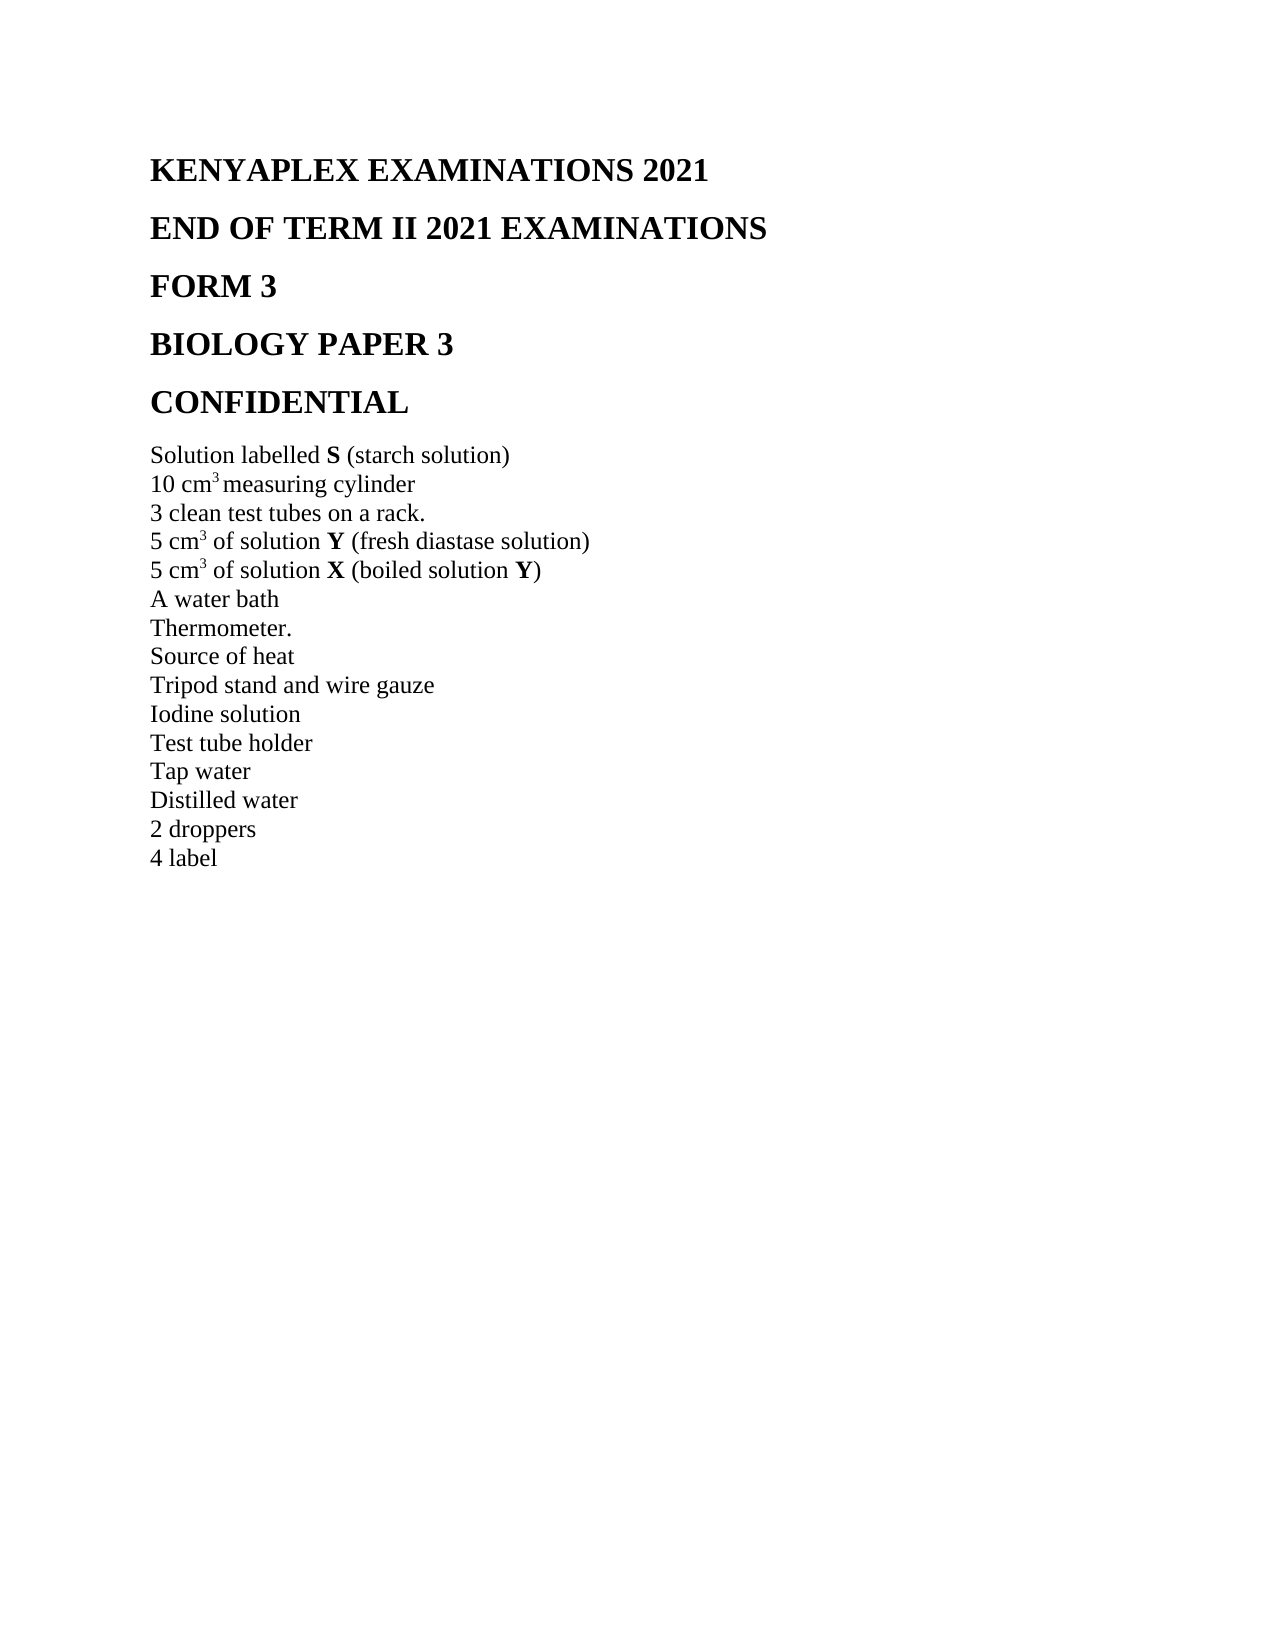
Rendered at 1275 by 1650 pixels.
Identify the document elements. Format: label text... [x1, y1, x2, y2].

text Distilled water [150, 785, 1125, 814]
text Tripod stand and wire gauze [150, 670, 1125, 699]
text Iodine solution [150, 699, 1125, 728]
text 4 label [150, 843, 1125, 871]
text Thermometer. [150, 613, 1125, 641]
text FORM 3 [150, 266, 1125, 304]
text 3 clean test tubes on a rack. [150, 498, 1125, 526]
text CONFIDENTIAL [150, 382, 1125, 420]
text Tap water [150, 756, 1125, 785]
text 10 cm3 measuring cylinder [150, 469, 1125, 498]
text 2 droppers [150, 814, 1125, 843]
text Solution labelled S (starch solution) [150, 440, 1125, 469]
text BIOLOGY PAPER 3 [150, 324, 1125, 362]
text 5 cm3 of solution X (boiled solution Y) [150, 555, 1125, 584]
text KENYAPLEX EXAMINATIONS 2021 [150, 150, 1125, 188]
text A water bath [150, 584, 1125, 613]
text 5 cm3 of solution Y (fresh diastase solution) [150, 526, 1125, 555]
text Test tube holder [150, 728, 1125, 756]
text Source of heat [150, 641, 1125, 670]
text END OF TERM II 2021 EXAMINATIONS [150, 208, 1125, 246]
